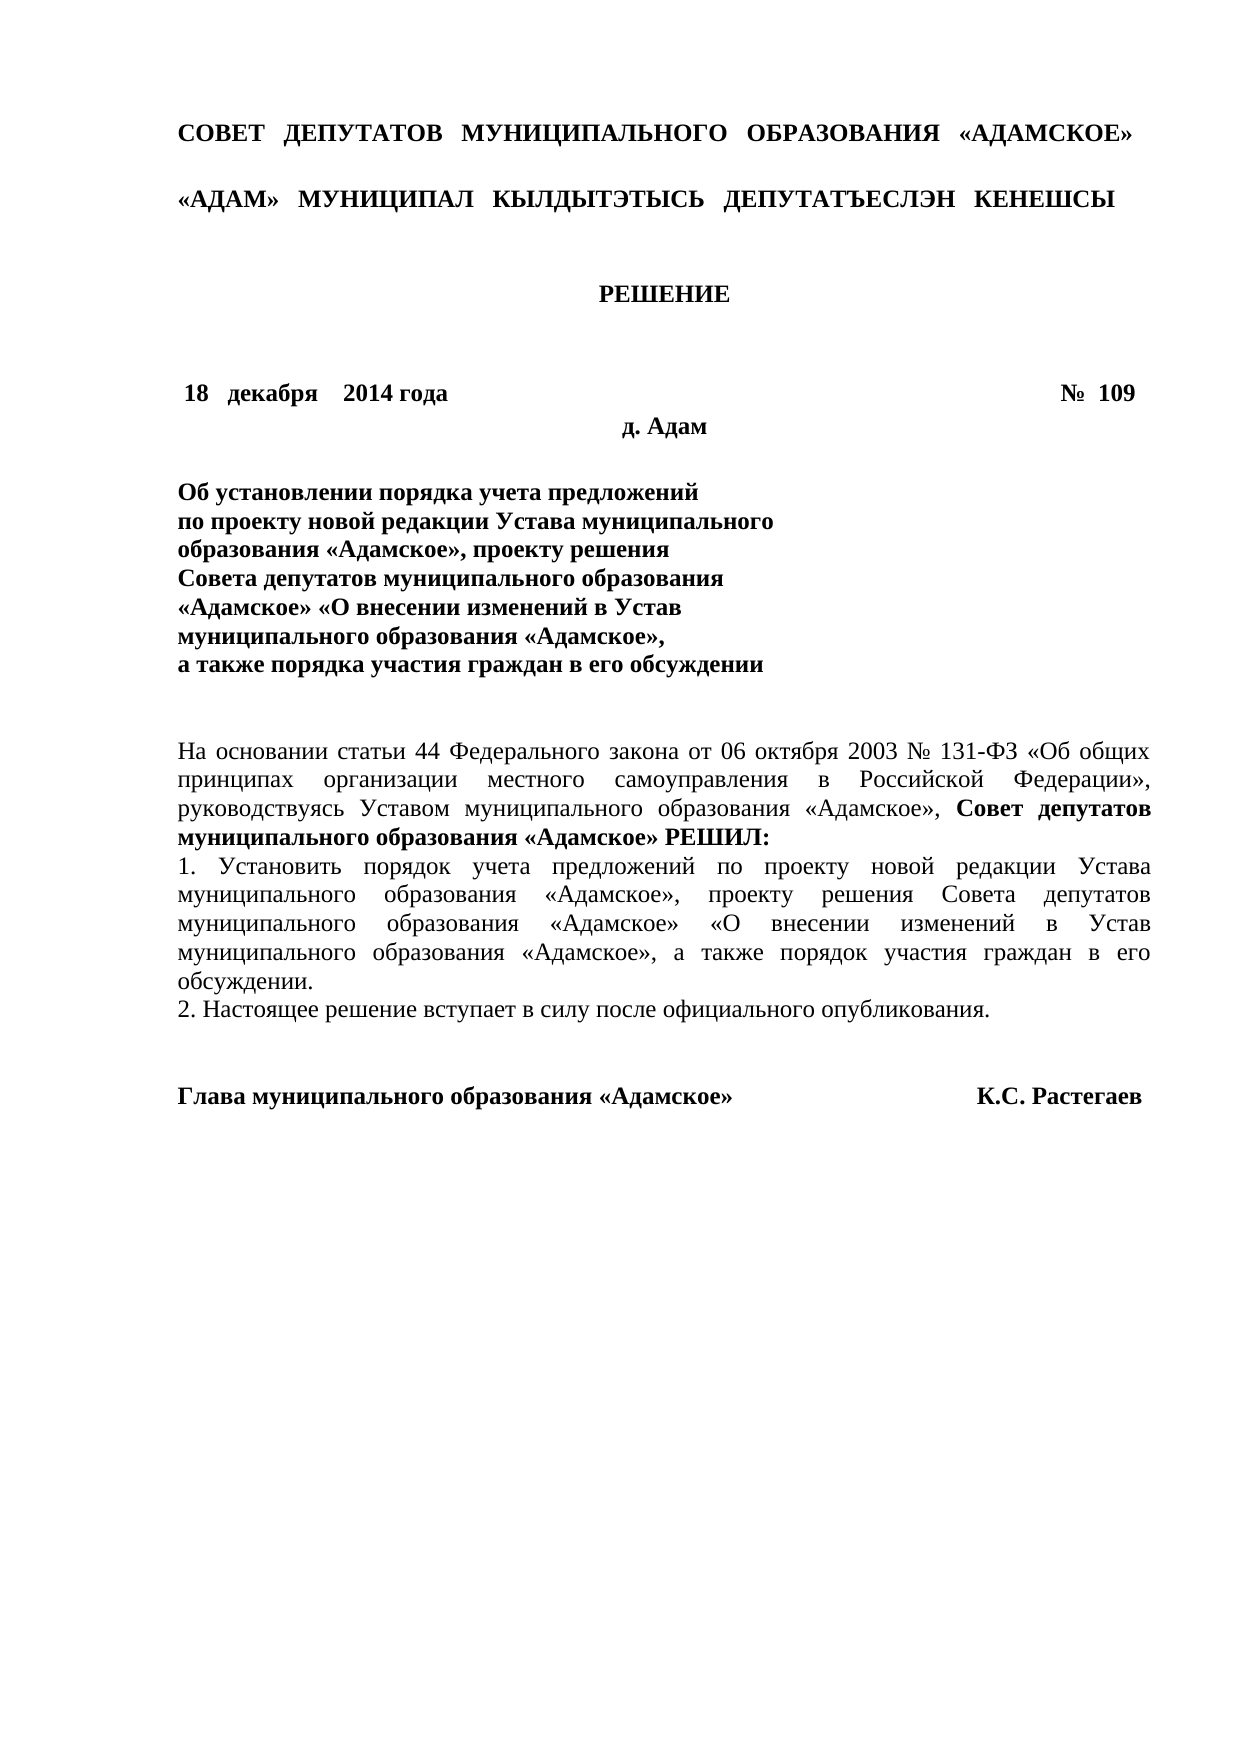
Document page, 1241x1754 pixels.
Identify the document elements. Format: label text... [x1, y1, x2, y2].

text «АДАМ» МУНИЦИПАЛ КЫЛДЫТЭТЫСЬ ДЕПУТАТЪЕСЛЭН КЕНЕШСЫ [177, 184, 1152, 213]
text 1. Установить порядок учета предложений по проекту новой редакции Устава муниципального образования «Адамское», проекту решения Совета депутатов муниципального образования «Адамское» «О внесении изменений в Устав муниципального образования «Адамское», а также порядок участия граждан в его обсуждении. [177, 851, 1152, 994]
text д. Адам [177, 411, 1152, 440]
text РЕШЕНИЕ [177, 279, 1152, 308]
text Об установлении порядка учета предложений [177, 477, 1152, 506]
text На основании статьи 44 Федерального закона от 06 октября 2003 № 131-ФЗ «Об общих принципах организации местного самоуправления в Российской Федерации», руководствуясь Уставом муниципального образования «Адамское», Совет депутатов муниципального образования «Адамское» РЕШИЛ: [177, 736, 1152, 851]
text Совета депутатов муниципального образования [177, 563, 1152, 592]
text муниципального образования «Адамское», [177, 621, 1152, 649]
text Глава муниципального образования «Адамское» К.С. Растегаев [177, 1081, 1152, 1109]
text 2. Настоящее решение вступает в силу после официального опубликования. [177, 994, 1152, 1023]
text а также порядка участия граждан в его обсуждении [177, 649, 1152, 678]
text «Адамское» «О внесении изменений в Устав [177, 592, 1152, 621]
text 18 декабря 2014 года № 109 [177, 378, 1152, 407]
text СОВЕТ ДЕПУТАТОВ МУНИЦИПАЛЬНОГО ОБРАЗОВАНИЯ «АДАМСКОЕ» [177, 118, 1152, 147]
text по проекту новой редакции Устава муниципального [177, 506, 1152, 534]
text образования «Адамское», проекту решения [177, 534, 1152, 563]
